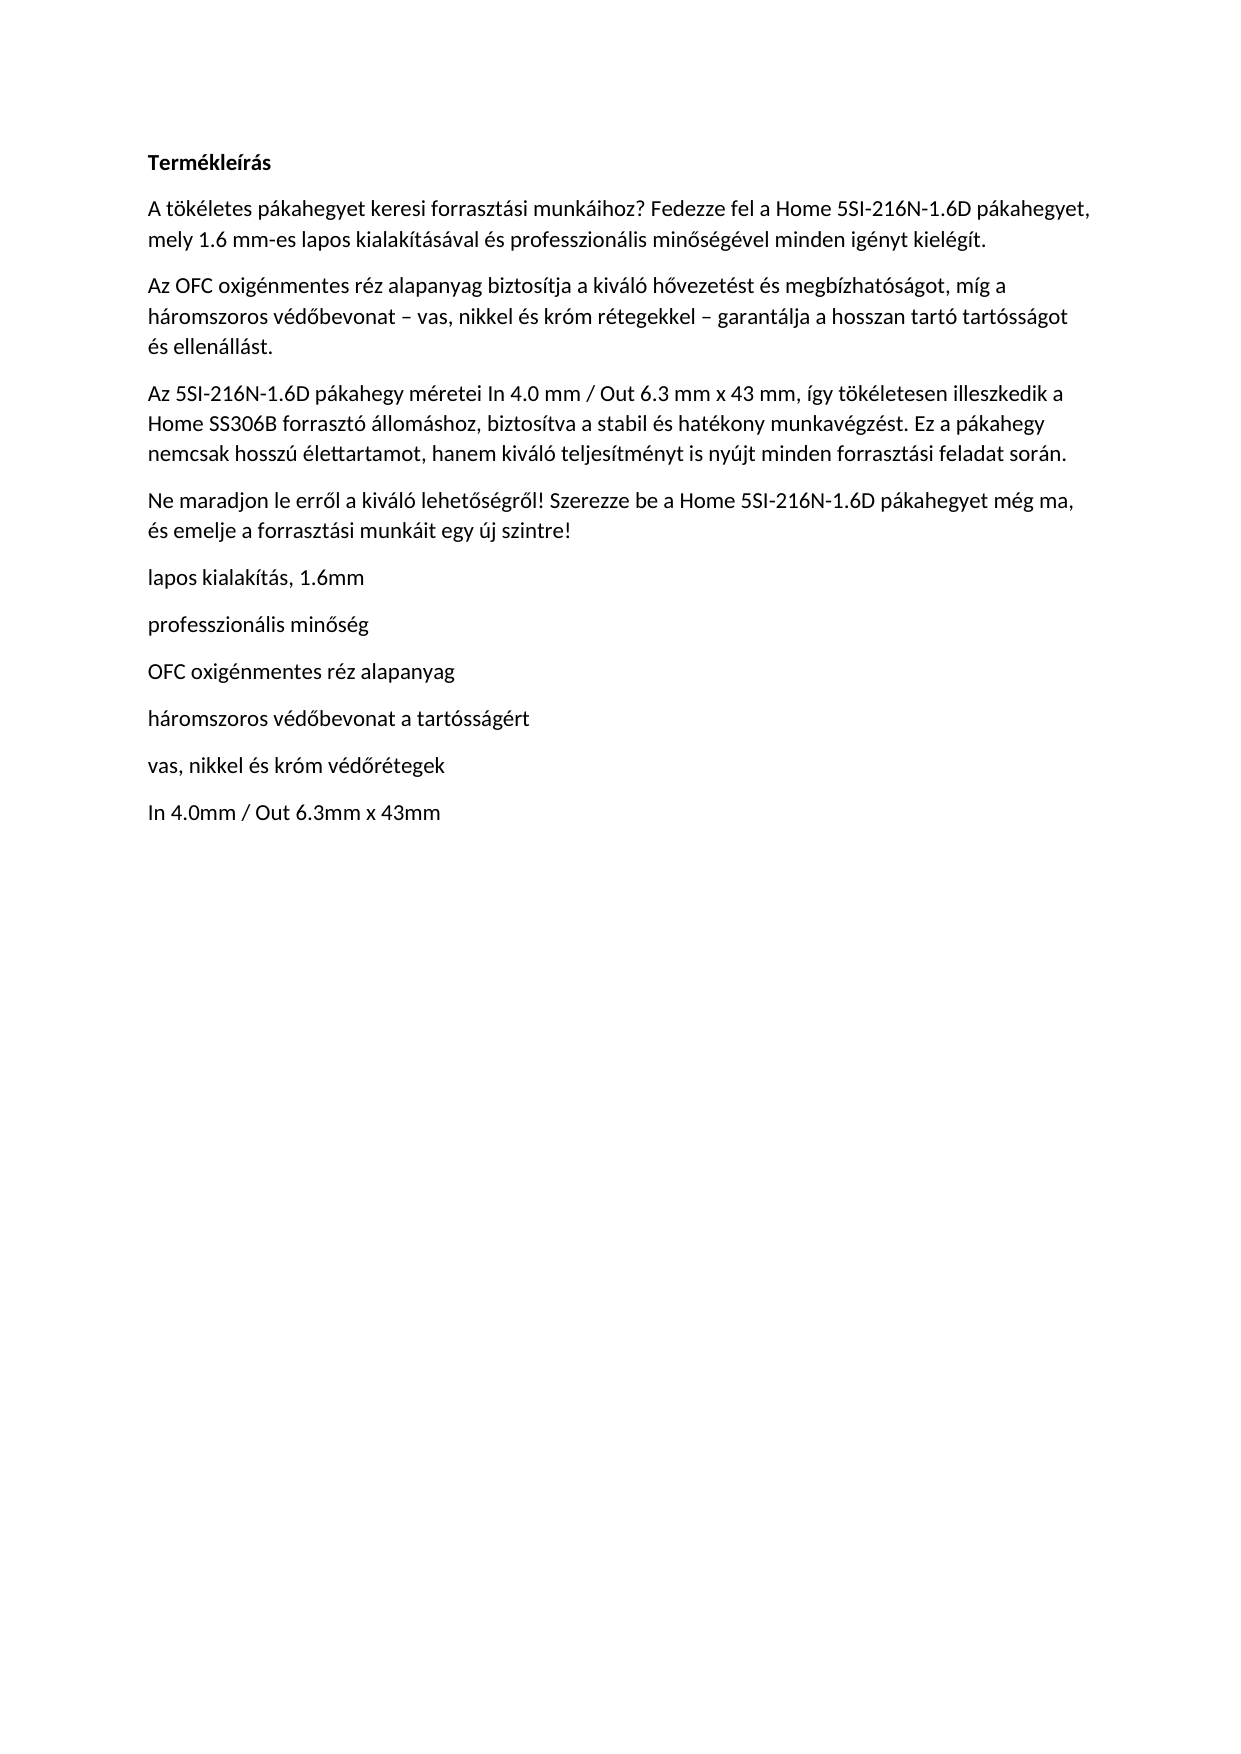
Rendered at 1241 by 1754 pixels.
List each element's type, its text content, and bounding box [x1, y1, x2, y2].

text professzionális minőség [148, 610, 1093, 638]
text In 4.0mm / Out 6.3mm x 43mm [148, 798, 1093, 826]
text A tökéletes pákahegyet keresi forrasztási munkáihoz? Fedezze fel a Home 5SI-216N-1.6D pákahegyet, mely 1.6 mm-es lapos kialakításával és professzionális minőségével minden igényt kielégít. [148, 194, 1093, 253]
text háromszoros védőbevonat a tartósságért [148, 704, 1093, 732]
text Az OFC oxigénmentes réz alapanyag biztosítja a kiváló hővezetést és megbízhatóságot, míg a háromszoros védőbevonat – vas, nikkel és króm rétegekkel – garantálja a hosszan tartó tartósságot és ellenállást. [148, 272, 1093, 360]
text Termékleírás [148, 148, 1093, 176]
text OFC oxigénmentes réz alapanyag [148, 657, 1093, 685]
text vas, nikkel és króm védőrétegek [148, 751, 1093, 779]
text Ne maradjon le erről a kiváló lehetőségről! Szerezze be a Home 5SI-216N-1.6D pákahegyet még ma, és emelje a forrasztási munkáit egy új szintre! [148, 486, 1093, 544]
text Az 5SI-216N-1.6D pákahegy méretei In 4.0 mm / Out 6.3 mm x 43 mm, így tökéletesen illeszkedik a Home SS306B forrasztó állomáshoz, biztosítva a stabil és hatékony munkavégzést. Ez a pákahegy nemcsak hosszú élettartamot, hanem kiváló teljesítményt is nyújt minden forrasztási feladat során. [148, 379, 1093, 467]
text lapos kialakítás, 1.6mm [148, 563, 1093, 591]
